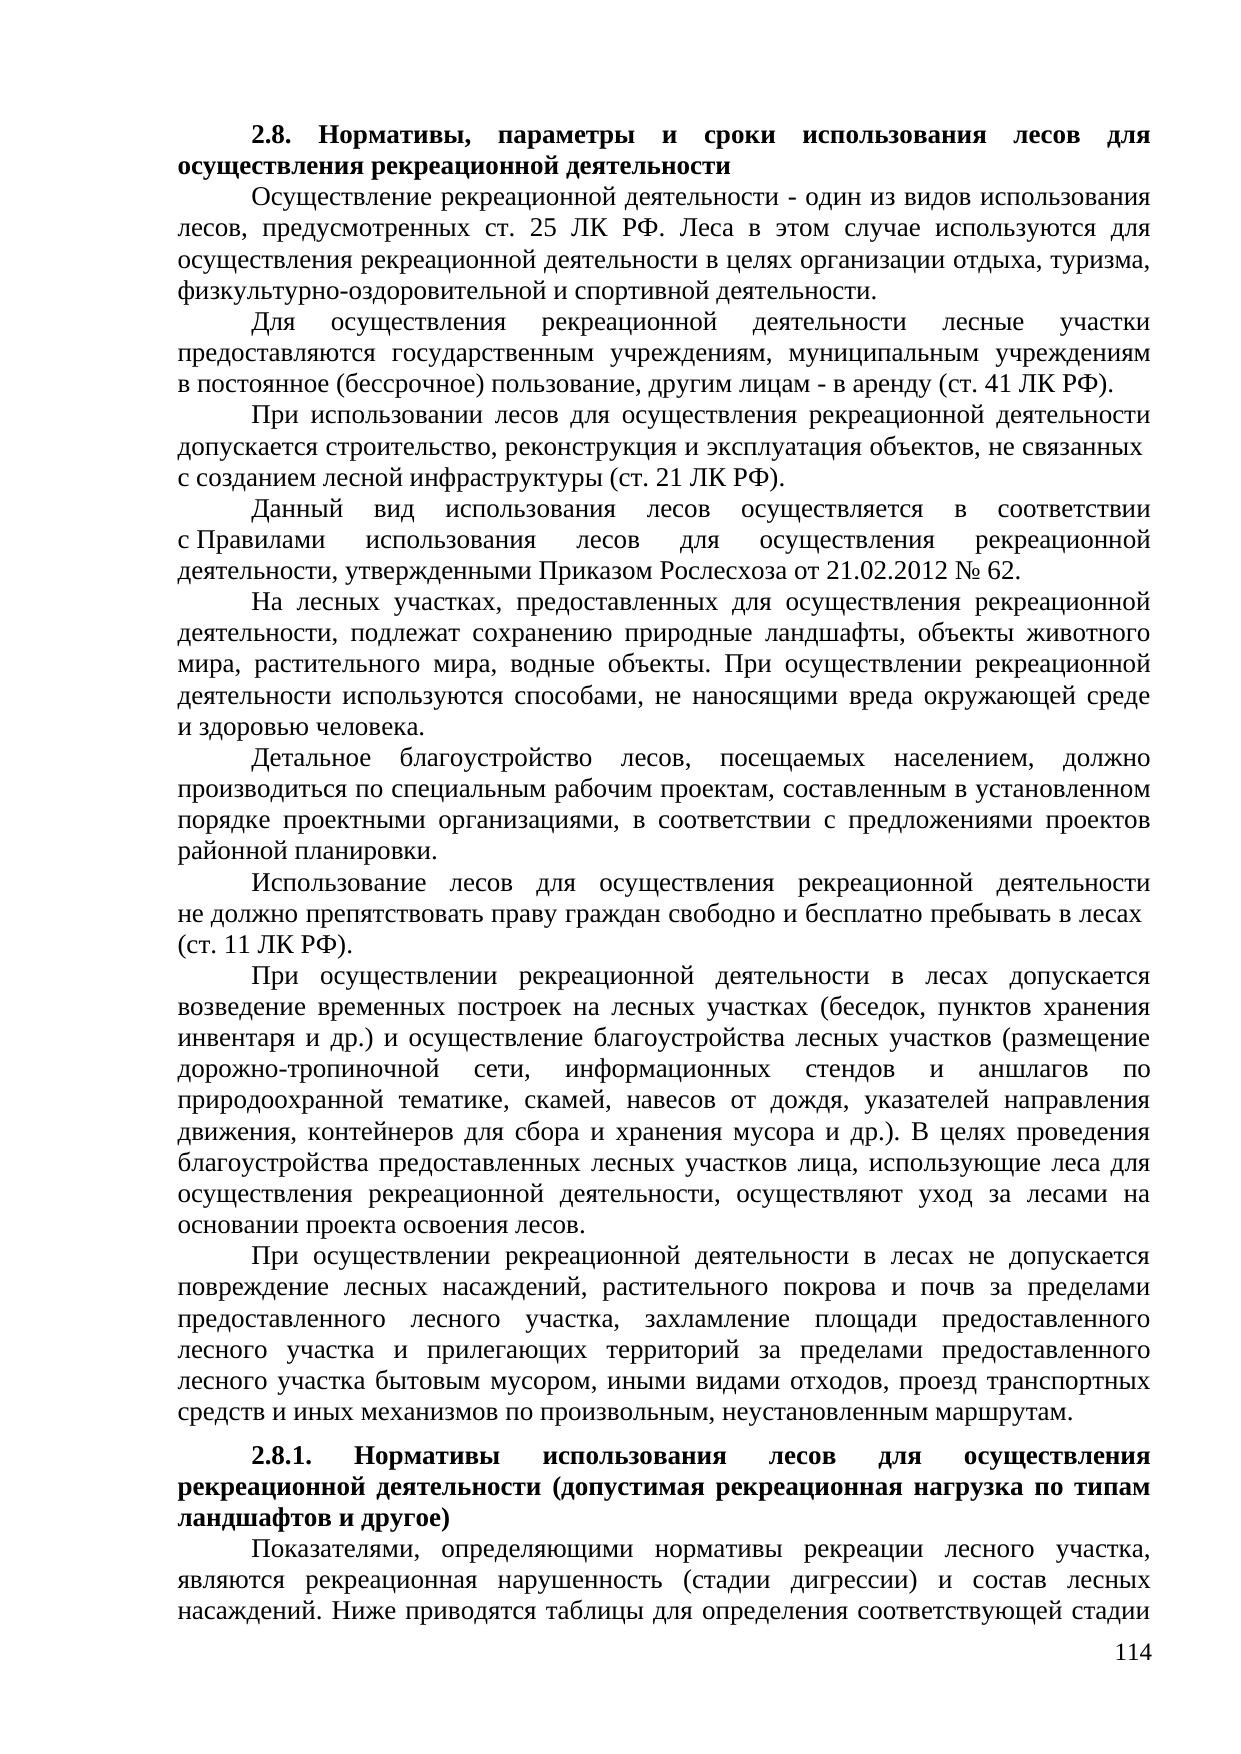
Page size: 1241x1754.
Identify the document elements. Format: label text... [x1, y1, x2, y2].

text 2.8. Нормативы, параметры и сроки использования лесов для осуществления рекреационной деятельности [177, 118, 1152, 180]
text Детальное благоустройство лесов, посещаемых населением, должно производиться по специальным рабочим проектам, составленным в установленном порядке проектными организациями, в соответствии с предложениями проектов районной планировки. [177, 741, 1152, 866]
text Использование лесов для осуществления рекреационной деятельности не должно препятствовать праву граждан свободно и бесплатно пребывать в лесах (ст. 11 ЛК РФ). [177, 866, 1152, 959]
text Осуществление рекреационной деятельности - один из видов использования лесов, предусмотренных ст. 25 ЛК РФ. Леса в этом случае используются для осуществления рекреационной деятельности в целях организации отдыха, туризма, физкультурно-оздоровительной и спортивной деятельности. [177, 180, 1152, 305]
text 2.8.1. Нормативы использования лесов для осуществления рекреационной деятельности (допустимая рекреационная нагрузка по типам ландшафтов и другое) [177, 1439, 1152, 1532]
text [177, 1532, 1152, 1626]
text При использовании лесов для осуществления рекреационной деятельности допускается строительство, реконструкция и эксплуатация объектов, не связанных с созданием лесной инфраструктуры (ст. 21 ЛК РФ). [177, 398, 1152, 492]
text При осуществлении рекреационной деятельности в лесах не допускается повреждение лесных насаждений, растительного покрова и почв за пределами предоставленного лесного участка, захламление площади предоставленного лесного участка и прилегающих территорий за пределами предоставленного лесного участка бытовым мусором, иными видами отходов, проезд транспортных средств и иных механизмов по произвольным, неустановленным маршрутам. [177, 1239, 1152, 1426]
text Данный вид использования лесов осуществляется в соответствии с Правилами использования лесов для осуществления рекреационной деятельности, утвержденными Приказом Рослесхоза от 21.02.2012 № 62. [177, 492, 1152, 585]
text При осуществлении рекреационной деятельности в лесах допускается возведение временных построек на лесных участках (беседок, пунктов хранения инвентаря и др.) и осуществление благоустройства лесных участков (размещение дорожно-тропиночной сети, информационных стендов и аншлагов по природоохранной тематике, скамей, навесов от дождя, указателей направления движения, контейнеров для сбора и хранения мусора и др.). В целях проведения благоустройства предоставленных лесных участков лица, использующие леса для осуществления рекреационной деятельности, осуществляют уход за лесами на основании проекта освоения лесов. [177, 959, 1152, 1239]
text На лесных участках, предоставленных для осуществления рекреационной деятельности, подлежат сохранению природные ландшафты, объекты животного мира, растительного мира, водные объекты. При осуществлении рекреационной деятельности используются способами, не наносящими вреда окружающей среде и здоровью человека. [177, 585, 1152, 741]
text Для осуществления рекреационной деятельности лесные участки предоставляются государственным учреждениям, муниципальным учреждениям в постоянное (бессрочное) пользование, другим лицам - в аренду (ст. 41 ЛК РФ). [177, 305, 1152, 398]
